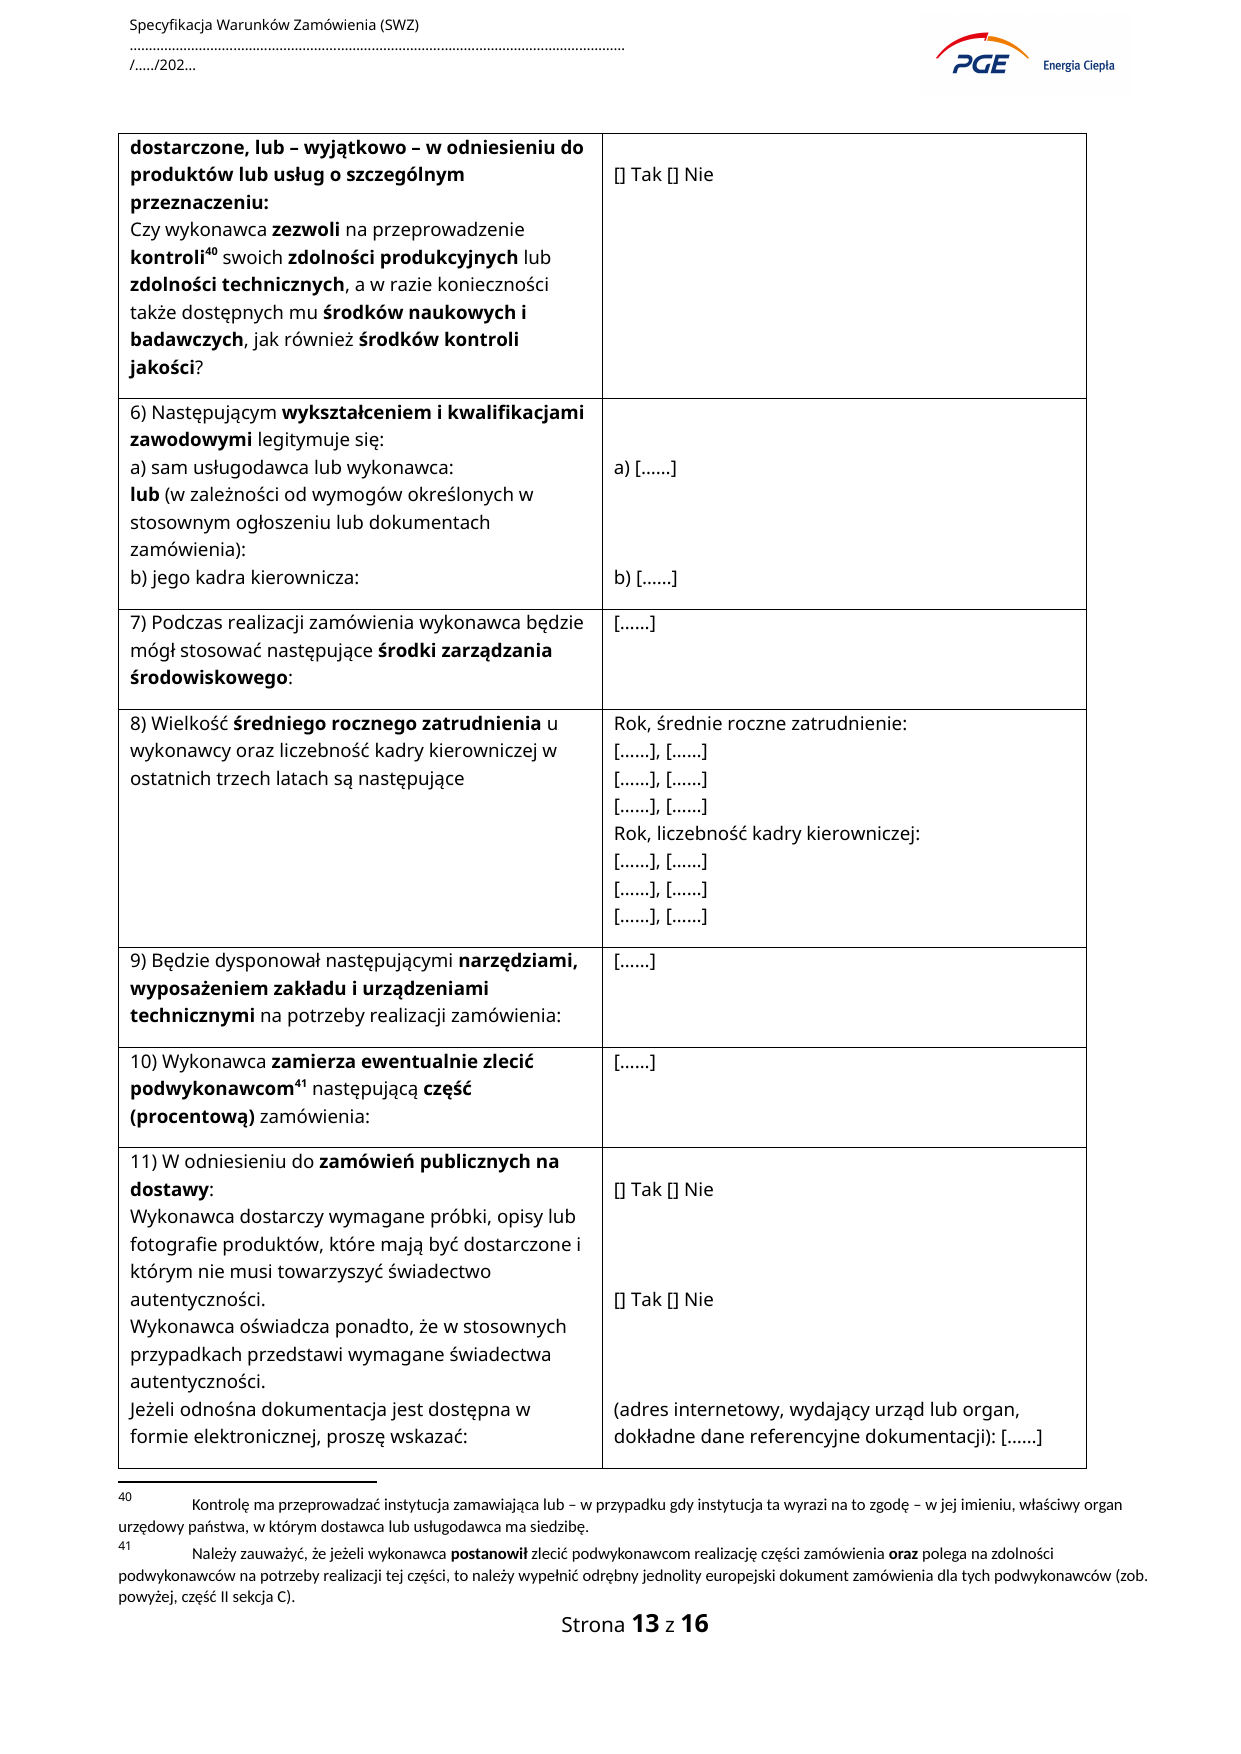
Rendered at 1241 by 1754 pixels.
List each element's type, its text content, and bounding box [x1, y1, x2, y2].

table_cell Rok, średnie roczne zatrudnienie: [……], [……] [……], [……] [……], [……] Rok, liczebność kadry kierowniczej: [……], [……] [……], [……] [……], [……] [603, 710, 1086, 947]
table_cell [……] [603, 1048, 1086, 1147]
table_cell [603, 1148, 1086, 1468]
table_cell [119, 134, 602, 398]
table_cell 6) Następującym wykształceniem i kwalifikacjami zawodowymi legitymuje się: a) sam usługodawca lub wykonawca: lub (w zależności od wymogów określonych w stosownym ogłoszeniu lub dokumentach zamówienia): b) jego kadra kierownicza: [119, 399, 602, 608]
table_cell [……] [603, 948, 1086, 1047]
table_cell [……] [603, 610, 1086, 709]
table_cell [119, 1148, 602, 1468]
table_cell 7) Podczas realizacji zamówienia wykonawca będzie mógł stosować następujące środki zarządzania środowiskowego: [119, 610, 602, 709]
picture [918, 14, 1131, 96]
table_cell 10) Wykonawca zamierza ewentualnie zlecić podwykonawcom następującą część (procentową) zamówienia: [119, 1048, 602, 1147]
table_cell 9) Będzie dysponował następującymi narzędziami, wyposażeniem zakładu i urządzeniami technicznymi na potrzeby realizacji zamówienia: [119, 948, 602, 1047]
table_cell 8) Wielkość średniego rocznego zatrudnienia u wykonawcy oraz liczebność kadry kierowniczej w ostatnich trzech latach są następujące [119, 710, 602, 947]
table_cell a) [……] b) [……] [603, 399, 1086, 608]
table_cell [] Tak [] Nie [603, 134, 1086, 398]
